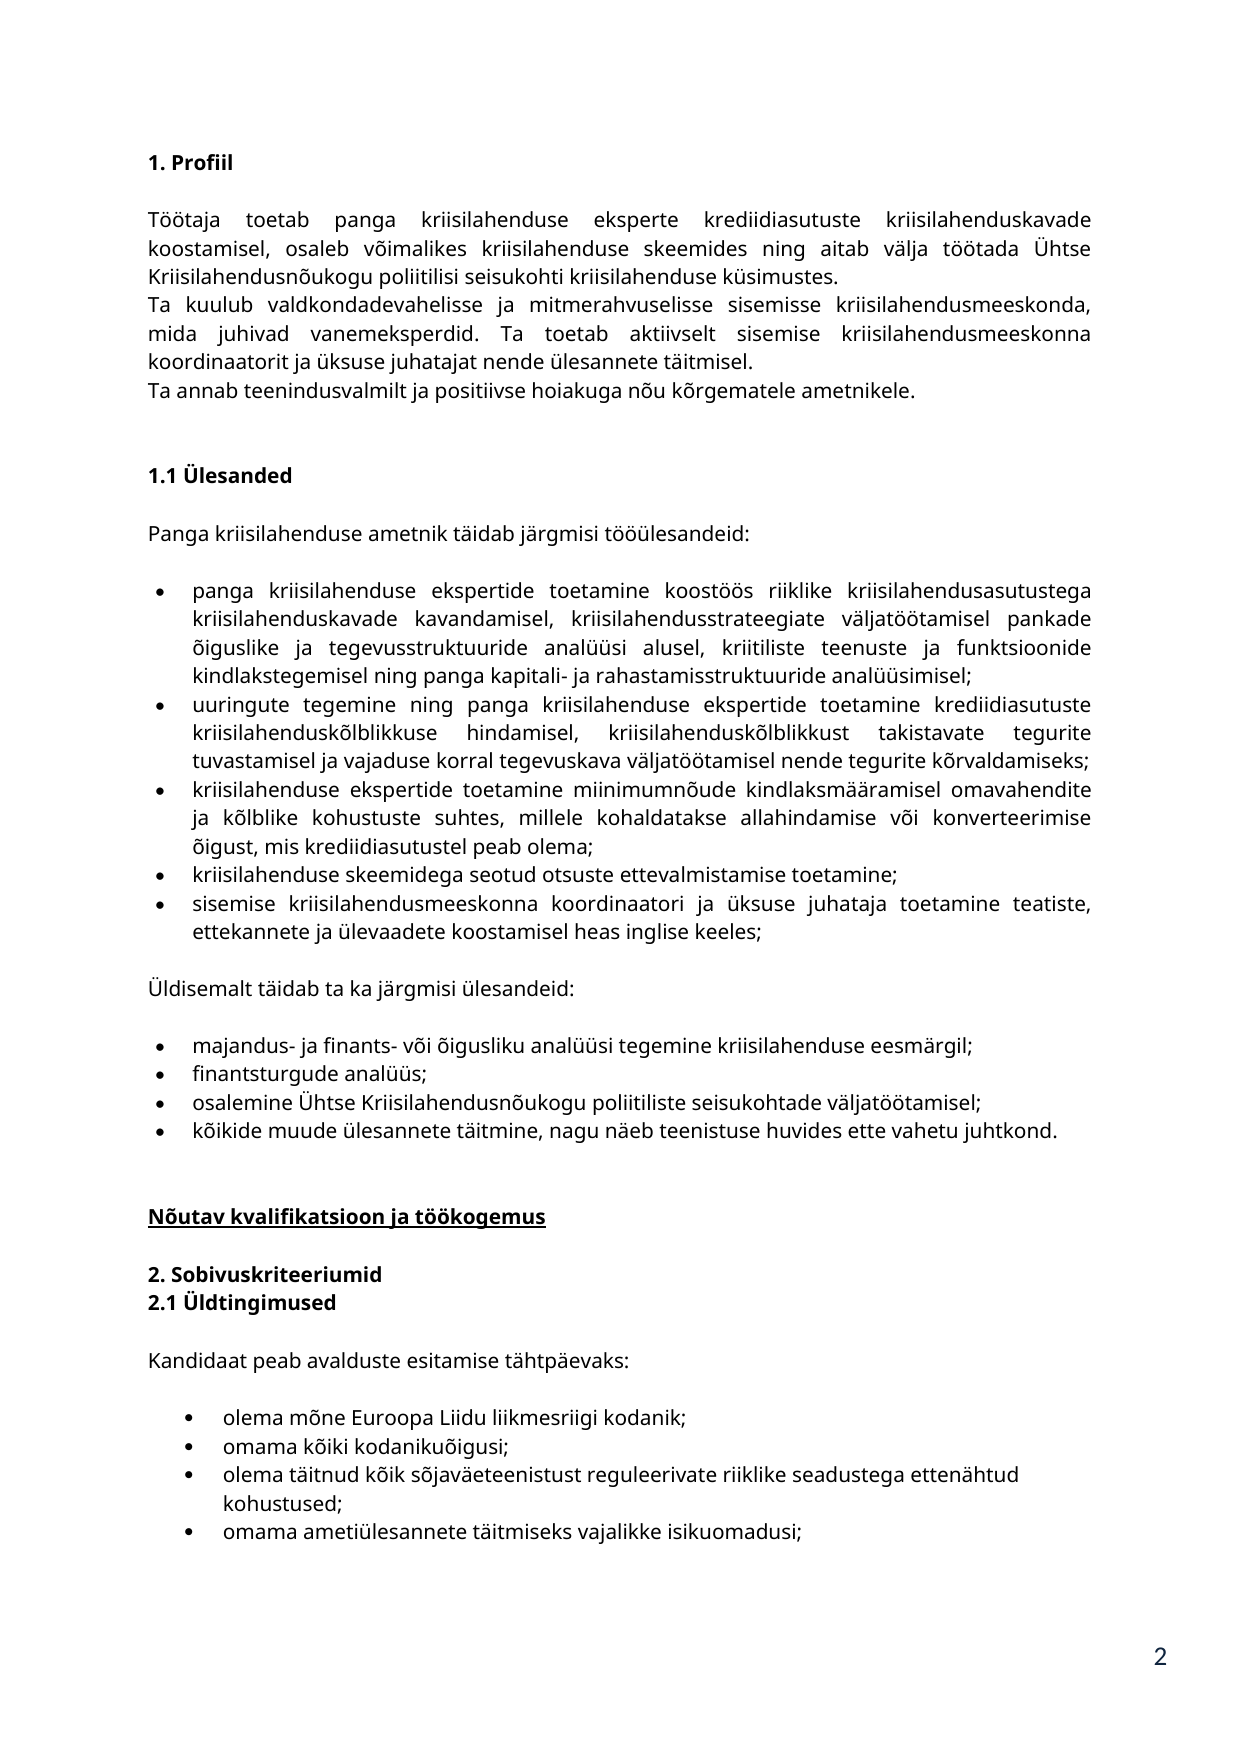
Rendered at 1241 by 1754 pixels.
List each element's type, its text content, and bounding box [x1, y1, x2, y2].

list kõikide muude ülesannete täitmine, nagu näeb teenistuse huvides ette vahetu juhtkond. [154, 1116, 1093, 1145]
text Kandidaat peab avalduste esitamise tähtpäevaks: [148, 1346, 1093, 1374]
list kriisilahenduse ekspertide toetamine miinimumnõude kindlaksmääramisel omavahendite ja kõlblike kohustuste suhtes, millele kohaldatakse allahindamise või konverteerimise õigust, mis krediidiasutustel peab olema; [154, 775, 1093, 860]
subtitle Profiil [148, 148, 1093, 176]
list sisemise kriisilahendusmeeskonna koordinaatori ja üksuse juhataja toetamine teatiste, ettekannete ja ülevaadete koostamisel heas inglise keeles; [154, 889, 1093, 946]
text Töötaja toetab panga kriisilahenduse eksperte krediidiasutuste kriisilahenduskavade koostamisel, osaleb võimalikes kriisilahenduse skeemides ning aitab välja töötada Ühtse Kriisilahendusnõukogu poliitilisi seisukohti kriisilahenduse küsimustes. [148, 205, 1093, 291]
subtitle Sobivuskriteeriumid [148, 1260, 1093, 1288]
list osalemine Ühtse Kriisilahendusnõukogu poliitiliste seisukohtade väljatöötamisel; [154, 1088, 1093, 1116]
text Nõutav kvalifikatsioon ja töökogemus [148, 1202, 1093, 1231]
text Üldisemalt täidab ta ka järgmisi ülesandeid: [148, 974, 1093, 1002]
list panga kriisilahenduse ekspertide toetamine koostöös riiklike kriisilahendusasutustega kriisilahenduskavade kavandamisel, kriisilahendusstrateegiate väljatöötamisel pankade õiguslike ja tegevusstruktuuride analüüsi alusel, kriitiliste teenuste ja funktsioonide kindlakstegemisel ning panga kapitali- ja rahastamisstruktuuride analüüsimisel; [154, 576, 1093, 690]
list majandus- ja finants- või õigusliku analüüsi tegemine kriisilahenduse eesmärgil; [154, 1031, 1093, 1059]
subtitle Üldtingimused [148, 1288, 1093, 1317]
list kriisilahenduse skeemidega seotud otsuste ettevalmistamise toetamine; [154, 860, 1093, 889]
text Ta annab teenindusvalmilt ja positiivse hoiakuga nõu kõrgematele ametnikele. [148, 376, 1093, 404]
subtitle Ülesanded [148, 461, 1093, 490]
list omama kõiki kodanikuõigusi; [185, 1432, 1093, 1460]
list finantsturgude analüüs; [154, 1059, 1093, 1088]
list uuringute tegemine ning panga kriisilahenduse ekspertide toetamine krediidiasutuste kriisilahenduskõlblikkuse hindamisel, kriisilahenduskõlblikkust takistavate tegurite tuvastamisel ja vajaduse korral tegevuskava väljatöötamisel nende tegurite kõrvaldamiseks; [154, 690, 1093, 775]
list olema täitnud kõik sõjaväeteenistust reguleerivate riiklike seadustega ettenähtud kohustused; [185, 1460, 1093, 1517]
list olema mõne Euroopa Liidu liikmesriigi kodanik; [185, 1403, 1093, 1432]
text Panga kriisilahenduse ametnik täidab järgmisi tööülesandeid: [148, 519, 1093, 547]
list omama ametiülesannete täitmiseks vajalikke isikuomadusi; [185, 1517, 1093, 1546]
text Ta kuulub valdkondadevahelisse ja mitmerahvuselisse sisemisse kriisilahendusmeeskonda, mida juhivad vanemeksperdid. Ta toetab aktiivselt sisemise kriisilahendusmeeskonna koordinaatorit ja üksuse juhatajat nende ülesannete täitmisel. [148, 291, 1093, 376]
